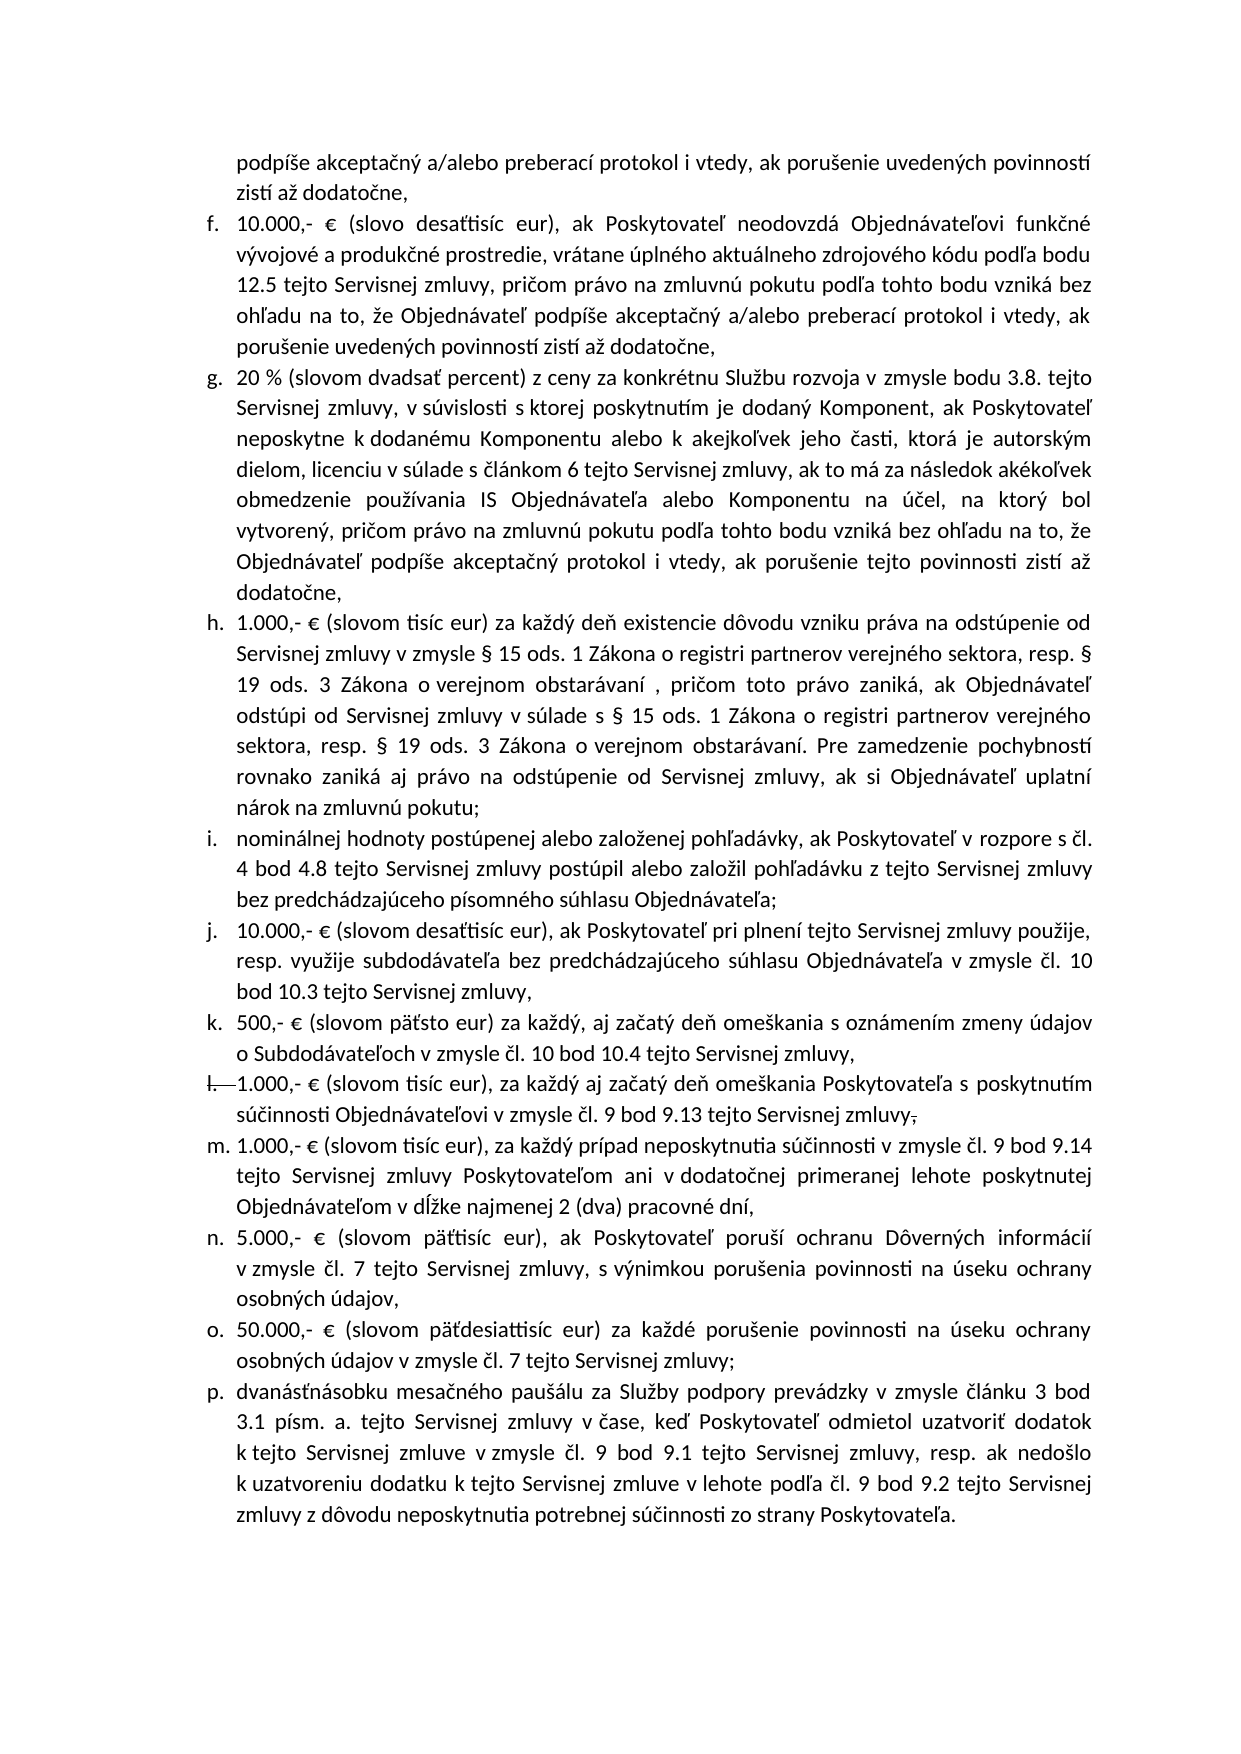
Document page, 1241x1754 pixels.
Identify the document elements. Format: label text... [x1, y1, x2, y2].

list 1.000,- € (slovom tisíc eur), za každý prípad neposkytnutia súčinnosti v zmysle čl. 9 bod 9.14 tejto Servisnej zmluvy Poskytovateľom ani v dodatočnej primeranej lehote poskytnutej Objednávateľom v dĺžke najmenej 2 (dva) pracovné dní, [207, 1131, 1093, 1220]
list 1.000,- € (slovom tisíc eur) za každý deň existencie dôvodu vzniku práva na odstúpenie od Servisnej zmluvy v zmysle § 15 ods. 1 Zákona o registri partnerov verejného sektora, resp. § 19 ods. 3 Zákona o verejnom obstarávaní , pričom toto právo zaniká, ak Objednávateľ odstúpi od Servisnej zmluvy v súlade s § 15 ods. 1 Zákona o registri partnerov verejného sektora, resp. § 19 ods. 3 Zákona o verejnom obstarávaní. Pre zamedzenie pochybností rovnako zaniká aj právo na odstúpenie od Servisnej zmluvy, ak si Objednávateľ uplatní nárok na zmluvnú pokutu; [207, 608, 1093, 821]
list 10.000,- € (slovo desaťtisíc eur), ak Poskytovateľ neodovzdá Objednávateľovi funkčné vývojové a produkčné prostredie, vrátane úplného aktuálneho zdrojového kódu podľa bodu 12.5 tejto Servisnej zmluvy, pričom právo na zmluvnú pokutu podľa tohto bodu vzniká bez ohľadu na to, že Objednávateľ podpíše akceptačný a/alebo preberací protokol i vtedy, ak porušenie uvedených povinností zistí až dodatočne, [207, 209, 1093, 360]
list 50.000,- € (slovom päťdesiattisíc eur) za každé porušenie povinnosti na úseku ochrany osobných údajov v zmysle čl. 7 tejto Servisnej zmluvy; [207, 1315, 1093, 1374]
list 500,- € (slovom päťsto eur) za každý, aj začatý deň omeškania s oznámením zmeny údajov o Subdodávateľoch v zmysle čl. 10 bod 10.4 tejto Servisnej zmluvy, [207, 1008, 1093, 1067]
list nominálnej hodnoty postúpenej alebo založenej pohľadávky, ak Poskytovateľ v rozpore s čl. 4 bod 4.8 tejto Servisnej zmluvy postúpil alebo založil pohľadávku z tejto Servisnej zmluvy bez predchádzajúceho písomného súhlasu Objednávateľa; [207, 824, 1093, 913]
list 10.000,- € (slovom desaťtisíc eur), ak Poskytovateľ pri plnení tejto Servisnej zmluvy použije, resp. využije subdodávateľa bez predchádzajúceho súhlasu Objednávateľa v zmysle čl. 10 bod 10.3 tejto Servisnej zmluvy, [207, 916, 1093, 1005]
list dvanásťnásobku mesačného paušálu za Služby podpory prevádzky v zmysle článku 3 bod 3.1 písm. a. tejto Servisnej zmluvy v čase, keď Poskytovateľ odmietol uzatvoriť dodatok k tejto Servisnej zmluve v zmysle čl. 9 bod 9.1 tejto Servisnej zmluvy, resp. ak nedošlo k uzatvoreniu dodatku k tejto Servisnej zmluve v lehote podľa čl. 9 bod 9.2 tejto Servisnej zmluvy z dôvodu neposkytnutia potrebnej súčinnosti zo strany Poskytovateľa. [207, 1377, 1093, 1528]
list 20 % (slovom dvadsať percent) z ceny za konkrétnu Službu rozvoja v zmysle bodu 3.8. tejto Servisnej zmluvy, v súvislosti s ktorej poskytnutím je dodaný Komponent, ak Poskytovateľ neposkytne k dodanému Komponentu alebo k akejkoľvek jeho časti, ktorá je autorským dielom, licenciu v súlade s článkom 6 tejto Servisnej zmluvy, ak to má za následok akékoľvek obmedzenie používania IS Objednávateľa alebo Komponentu na účel, na ktorý bol vytvorený, pričom právo na zmluvnú pokutu podľa tohto bodu vzniká bez ohľadu na to, že Objednávateľ podpíše akceptačný protokol i vtedy, ak porušenie tejto povinnosti zistí až dodatočne, [207, 363, 1093, 606]
list 5.000,- € (slovom päťtisíc eur), ak Poskytovateľ poruší ochranu Dôverných informácií v zmysle čl. 7 tejto Servisnej zmluvy, s výnimkou porušenia povinnosti na úseku ochrany osobných údajov, [207, 1223, 1093, 1313]
list 1.000,- € (slovom tisíc eur), za každý aj začatý deň omeškania Poskytovateľa s poskytnutím súčinnosti Objednávateľovi v zmysle čl. 9 bod 9.13 tejto Servisnej zmluvy, [207, 1069, 1093, 1128]
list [207, 148, 1093, 206]
